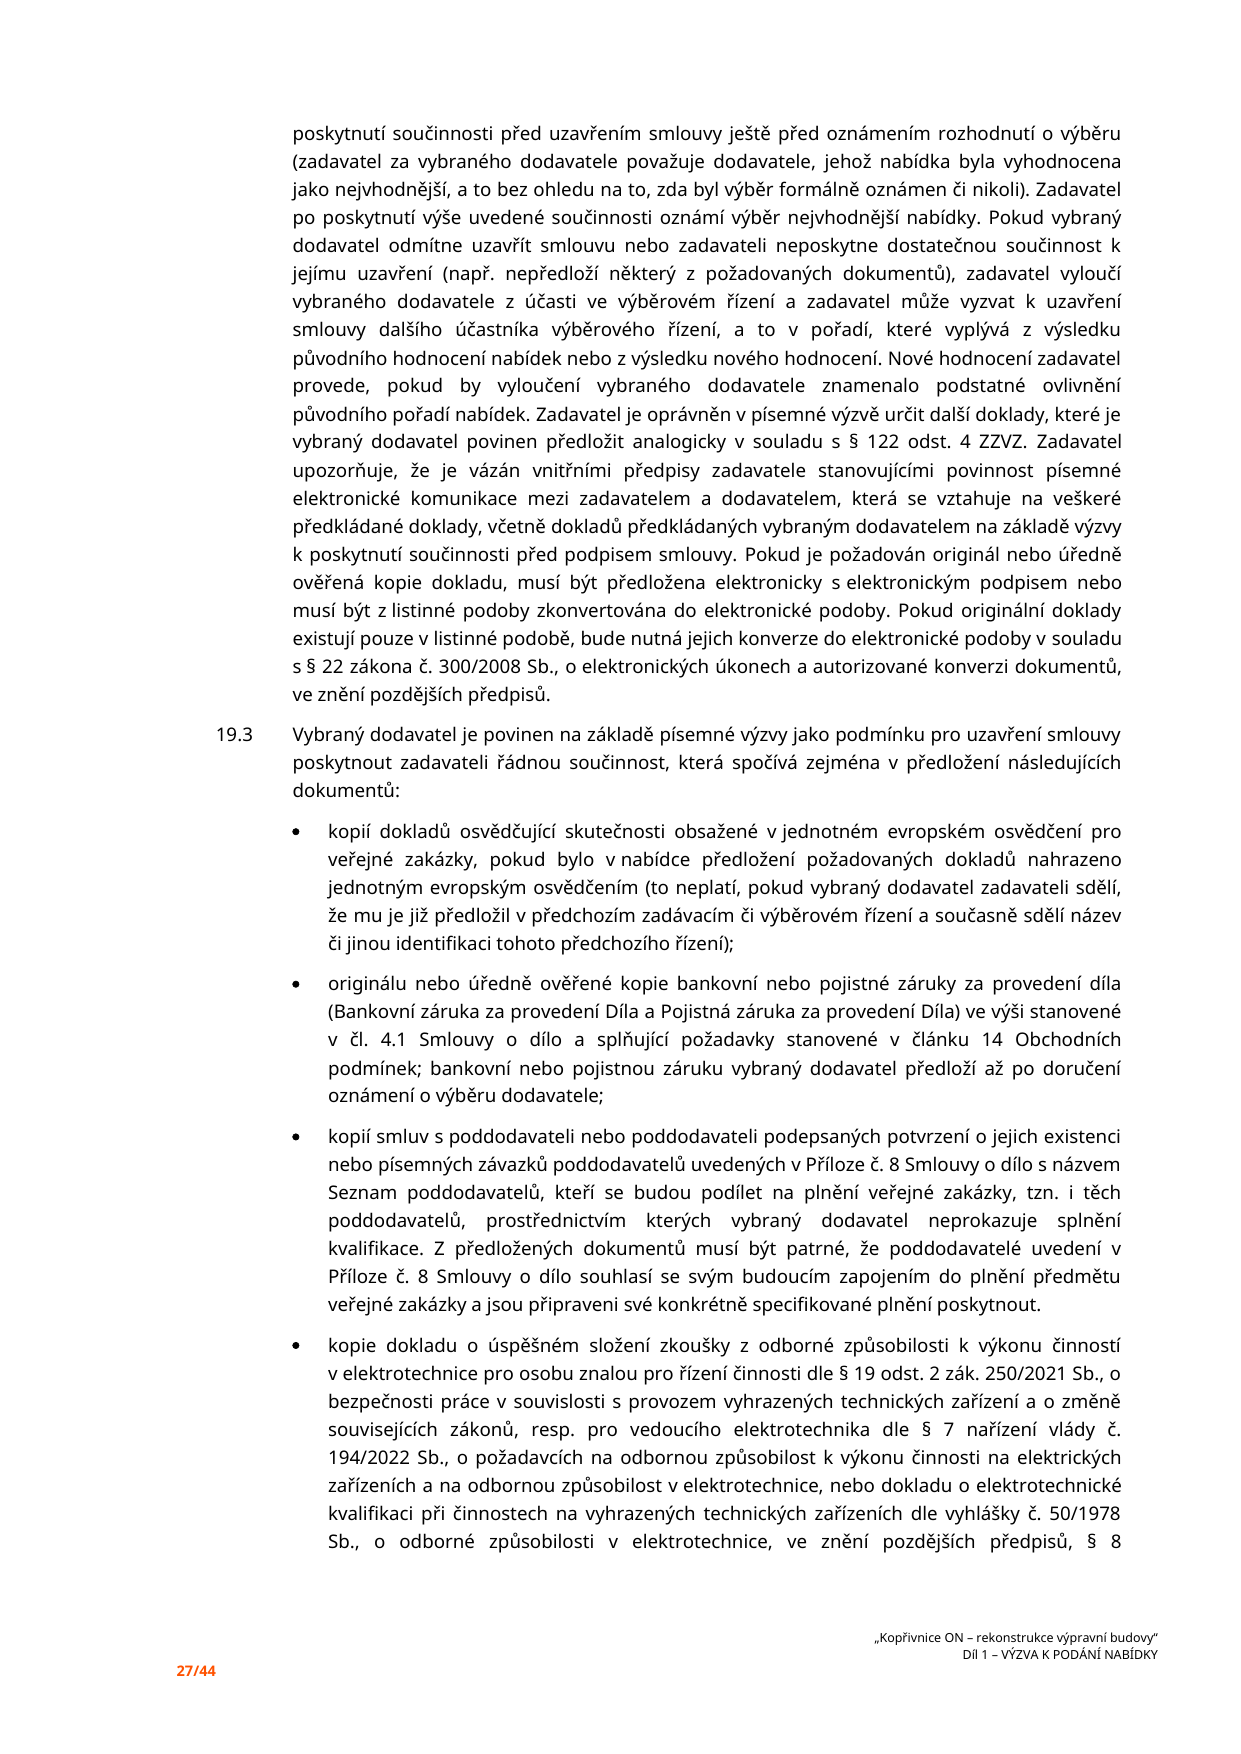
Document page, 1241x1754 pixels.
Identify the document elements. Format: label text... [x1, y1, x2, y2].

text Vybraný dodavatel je povinen na základě písemné výzvy jako podmínku pro uzavření smlouvy poskytnout zadavateli řádnou součinnost, která spočívá zejména v předložení následujících dokumentů: [216, 722, 1122, 803]
text kopií dokladů osvědčující skutečnosti obsažené v jednotném evropském osvědčení pro veřejné zakázky, pokud bylo v nabídce předložení požadovaných dokladů nahrazeno jednotným evropským osvědčením (to neplatí, pokud vybraný dodavatel zadavateli sdělí, že mu je již předložil v předchozím zadávacím či výběrovém řízení a současně sdělí název či jinou identifikaci tohoto předchozího řízení); [292, 818, 1122, 956]
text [216, 121, 1122, 707]
text originálu nebo úředně ověřené kopie bankovní nebo pojistné záruky za provedení díla (Bankovní záruka za provedení Díla a Pojistná záruka za provedení Díla) ve výši stanovené v čl. 4.1 Smlouvy o dílo a splňující požadavky stanovené v článku 14 Obchodních podmínek; bankovní nebo pojistnou záruku vybraný dodavatel předloží až po doručení oznámení o výběru dodavatele; [292, 971, 1122, 1108]
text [292, 1332, 1122, 1554]
text kopií smluv s poddodavateli nebo poddodavateli podepsaných potvrzení o jejich existenci nebo písemných závazků poddodavatelů uvedených v Příloze č. 8 Smlouvy o dílo s názvem Seznam poddodavatelů, kteří se budou podílet na plnění veřejné zakázky, tzn. i těch poddodavatelů, prostřednictvím kterých vybraný dodavatel neprokazuje splnění kvalifikace. Z předložených dokumentů musí být patrné, že poddodavatelé uvedení v Příloze č. 8 Smlouvy o dílo souhlasí se svým budoucím zapojením do plnění předmětu veřejné zakázky a jsou připraveni své konkrétně specifikované plnění poskytnout. [292, 1123, 1122, 1317]
